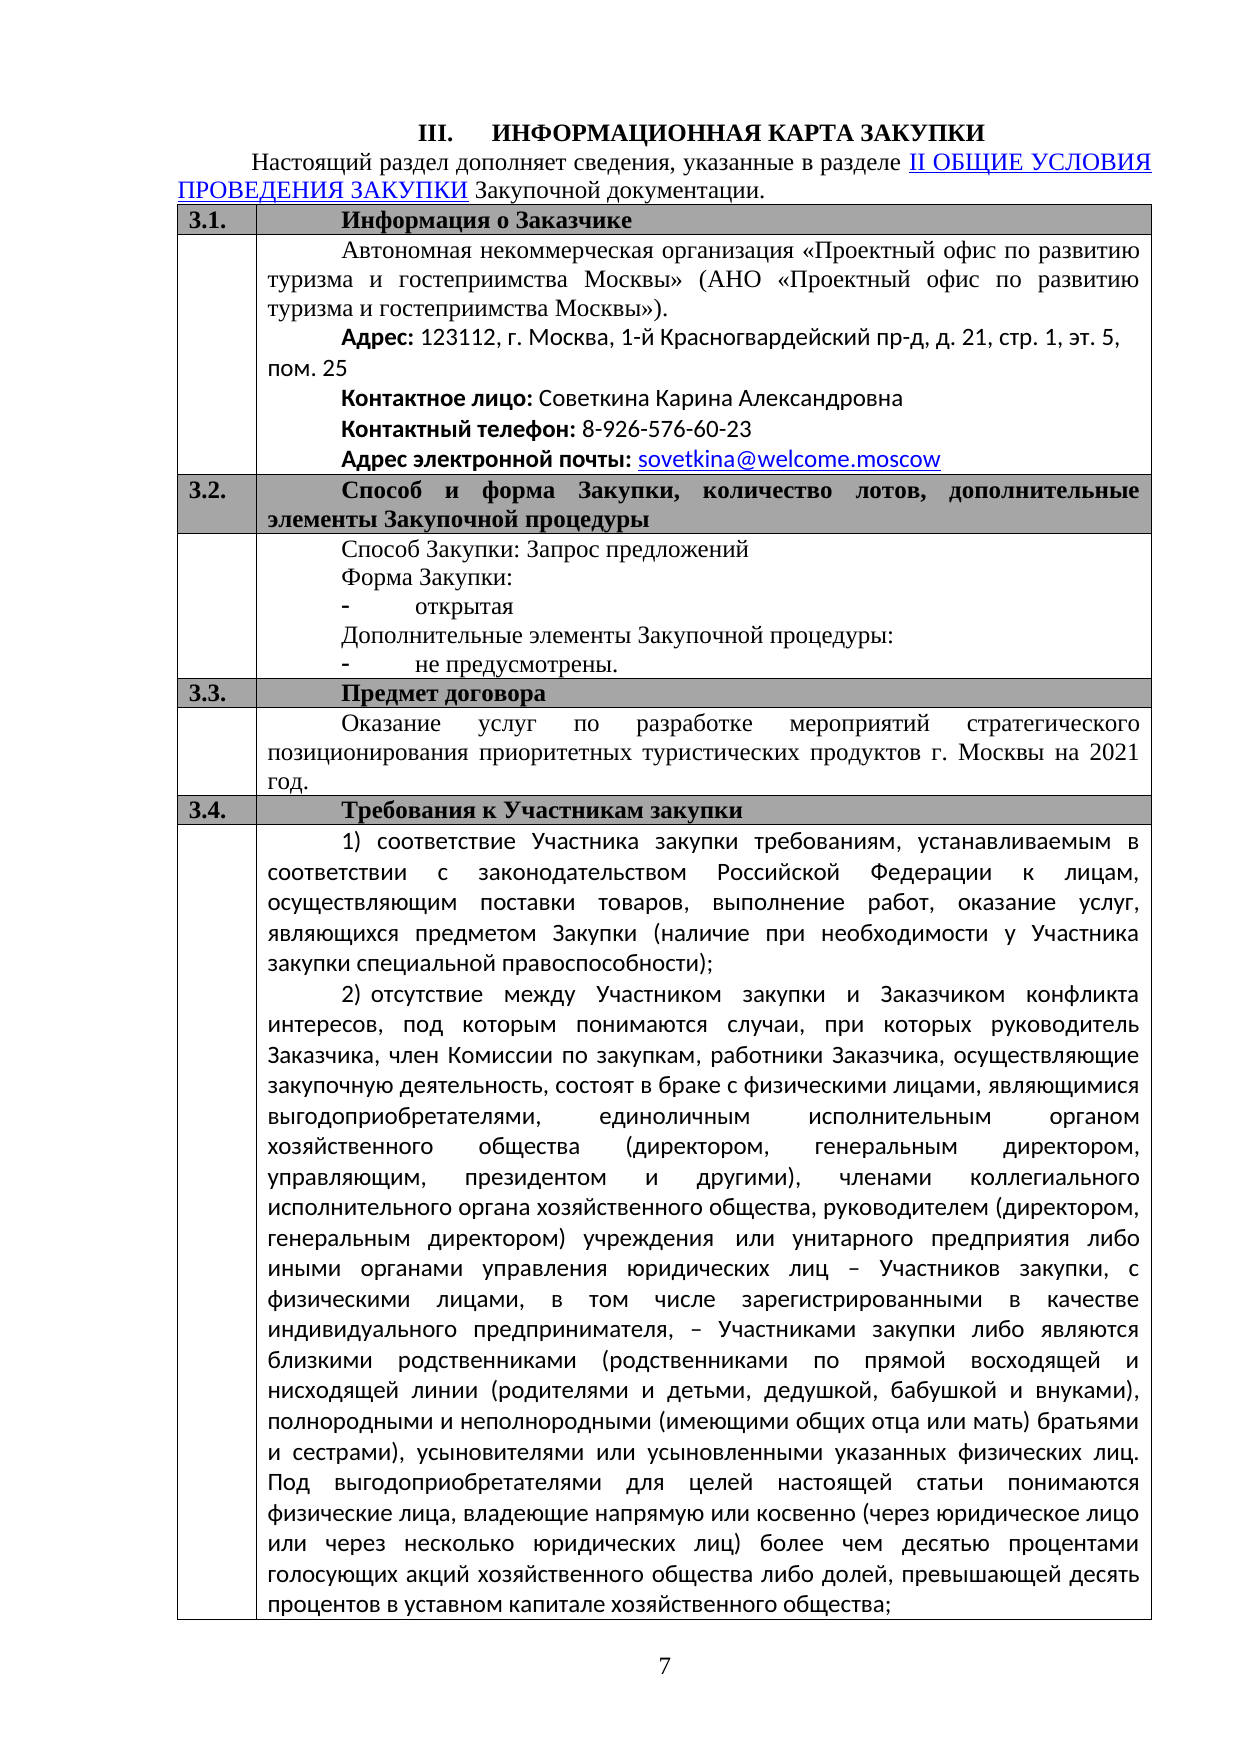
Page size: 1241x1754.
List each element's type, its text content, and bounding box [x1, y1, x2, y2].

text III. ИНФОРМАЦИОННАЯ КАРТА ЗАКУПКИ [177, 118, 1152, 147]
table_cell [178, 708, 256, 794]
table_cell [178, 235, 256, 474]
table_cell Оказание услуг по разработке мероприятий стратегического позиционирования приоритетных туристических продуктов г. Москвы на 2021 год. [257, 708, 1151, 794]
table_cell Автономная некоммерческая организация «Проектный офис по развитию туризма и гостеприимства Москвы» (АНО «Проектный офис по развитию туризма и гостеприимства Москвы»). Адрес: 123112, г. Москва, 1-й Красногвардейский пр-д, д. 21, стр. 1, эт. 5, пом. 25 Контактное лицо: Советкина Карина Александровна Контактный телефон: 8-926-576-60-23 Адрес электронной почты: sovetkina@welcome.moscow [257, 235, 1151, 474]
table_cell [257, 825, 1151, 1619]
table_cell 3.4. [178, 796, 256, 824]
table_cell 3.3. [178, 679, 256, 707]
table_header Информация о Заказчике [257, 205, 1151, 234]
table_cell Способ Закупки: Запрос предложений Форма Закупки: открытая Дополнительные элементы Закупочной процедуры: не предусмотрены. [257, 534, 1151, 677]
table_cell Способ и форма Закупки, количество лотов, дополнительные элементы Закупочной процедуры [257, 475, 1151, 533]
text Настоящий раздел дополняет сведения, указанные в разделе II ОБЩИЕ УСЛОВИЯ ПРОВЕДЕНИЯ ЗАКУПКИ Закупочной документации. [177, 147, 1152, 204]
table_header 3.1. [178, 205, 256, 234]
table_cell 3.2. [178, 475, 256, 533]
table_cell Предмет договора [257, 679, 1151, 707]
table_cell [178, 534, 256, 677]
table_cell Требования к Участникам закупки [257, 796, 1151, 824]
table_cell [178, 825, 256, 1619]
